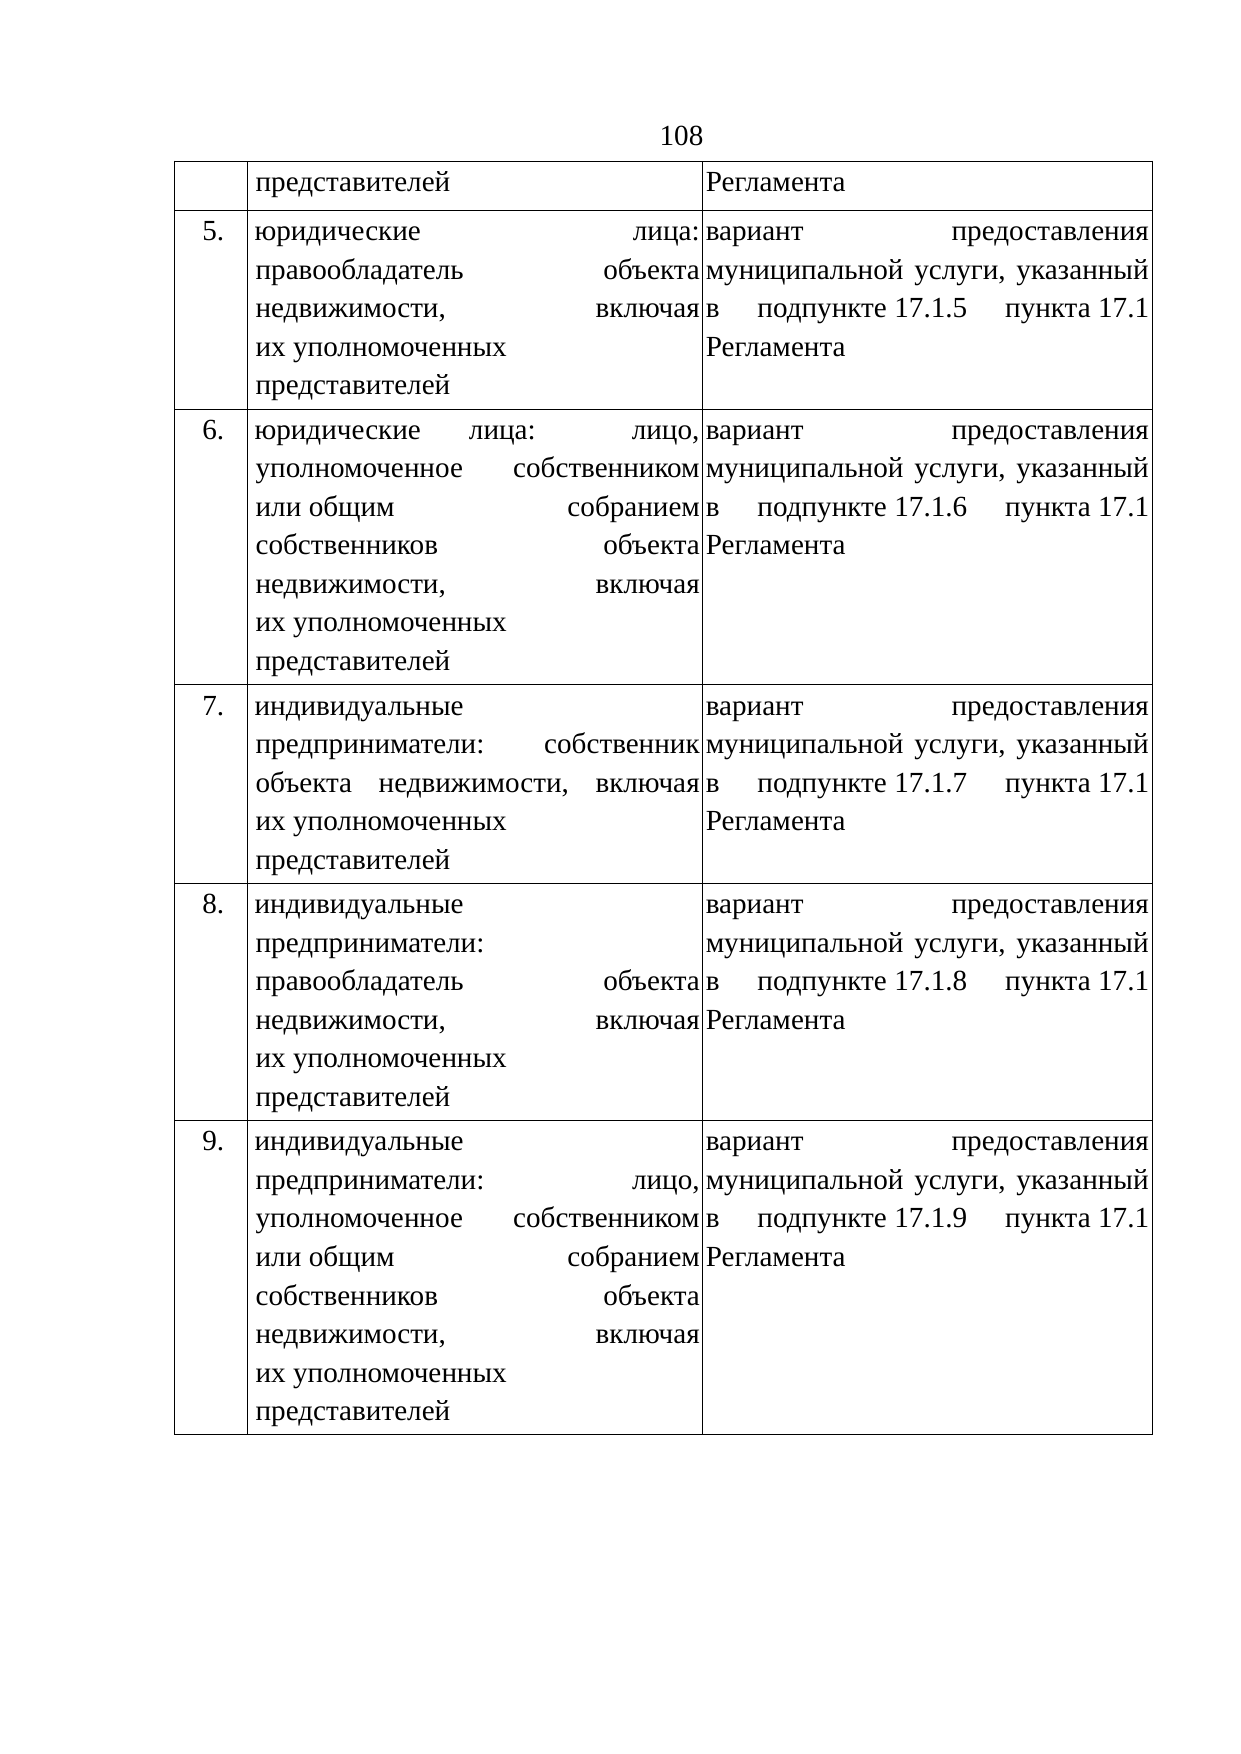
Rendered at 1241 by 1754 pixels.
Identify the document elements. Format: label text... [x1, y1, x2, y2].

table_cell 8. [175, 884, 247, 1120]
table_cell 7. [175, 685, 247, 883]
table_cell юридические лица: правообладатель объекта недвижимости, включая их уполномоченных представителей [248, 211, 702, 408]
table_cell 5. [175, 211, 247, 408]
table_cell вариант предоставления муниципальной услуги, указанный в подпункте 17.1.5 пункта 17.1 Регламента [703, 211, 1152, 408]
table_cell вариант предоставления муниципальной услуги, указанный в подпункте 17.1.8 пункта 17.1 Регламента [703, 884, 1152, 1120]
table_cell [248, 162, 702, 210]
table_cell индивидуальные предприниматели: собственник объекта недвижимости, включая их уполномоченных представителей [248, 685, 702, 883]
table_cell индивидуальные предприниматели: правообладатель объекта недвижимости, включая их уполномоченных представителей [248, 884, 702, 1120]
table_cell индивидуальные предприниматели: лицо, уполномоченное собственником или общим собранием собственников объекта недвижимости, включая их уполномоченных представителей [248, 1121, 702, 1434]
table_cell 4. [175, 162, 247, 210]
table_cell вариант предоставления муниципальной услуги, указанный в подпункте 17.1.6 пункта 17.1 Регламента [703, 410, 1152, 684]
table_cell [703, 162, 1152, 210]
table_cell 9. [175, 1121, 247, 1434]
table_cell 6. [175, 410, 247, 684]
table_cell вариант предоставления муниципальной услуги, указанный в подпункте 17.1.9 пункта 17.1 Регламента [703, 1121, 1152, 1434]
table_cell вариант предоставления муниципальной услуги, указанный в подпункте 17.1.7 пункта 17.1 Регламента [703, 685, 1152, 883]
table_cell юридические лица: лицо, уполномоченное собственником или общим собранием собственников объекта недвижимости, включая их уполномоченных представителей [248, 410, 702, 684]
